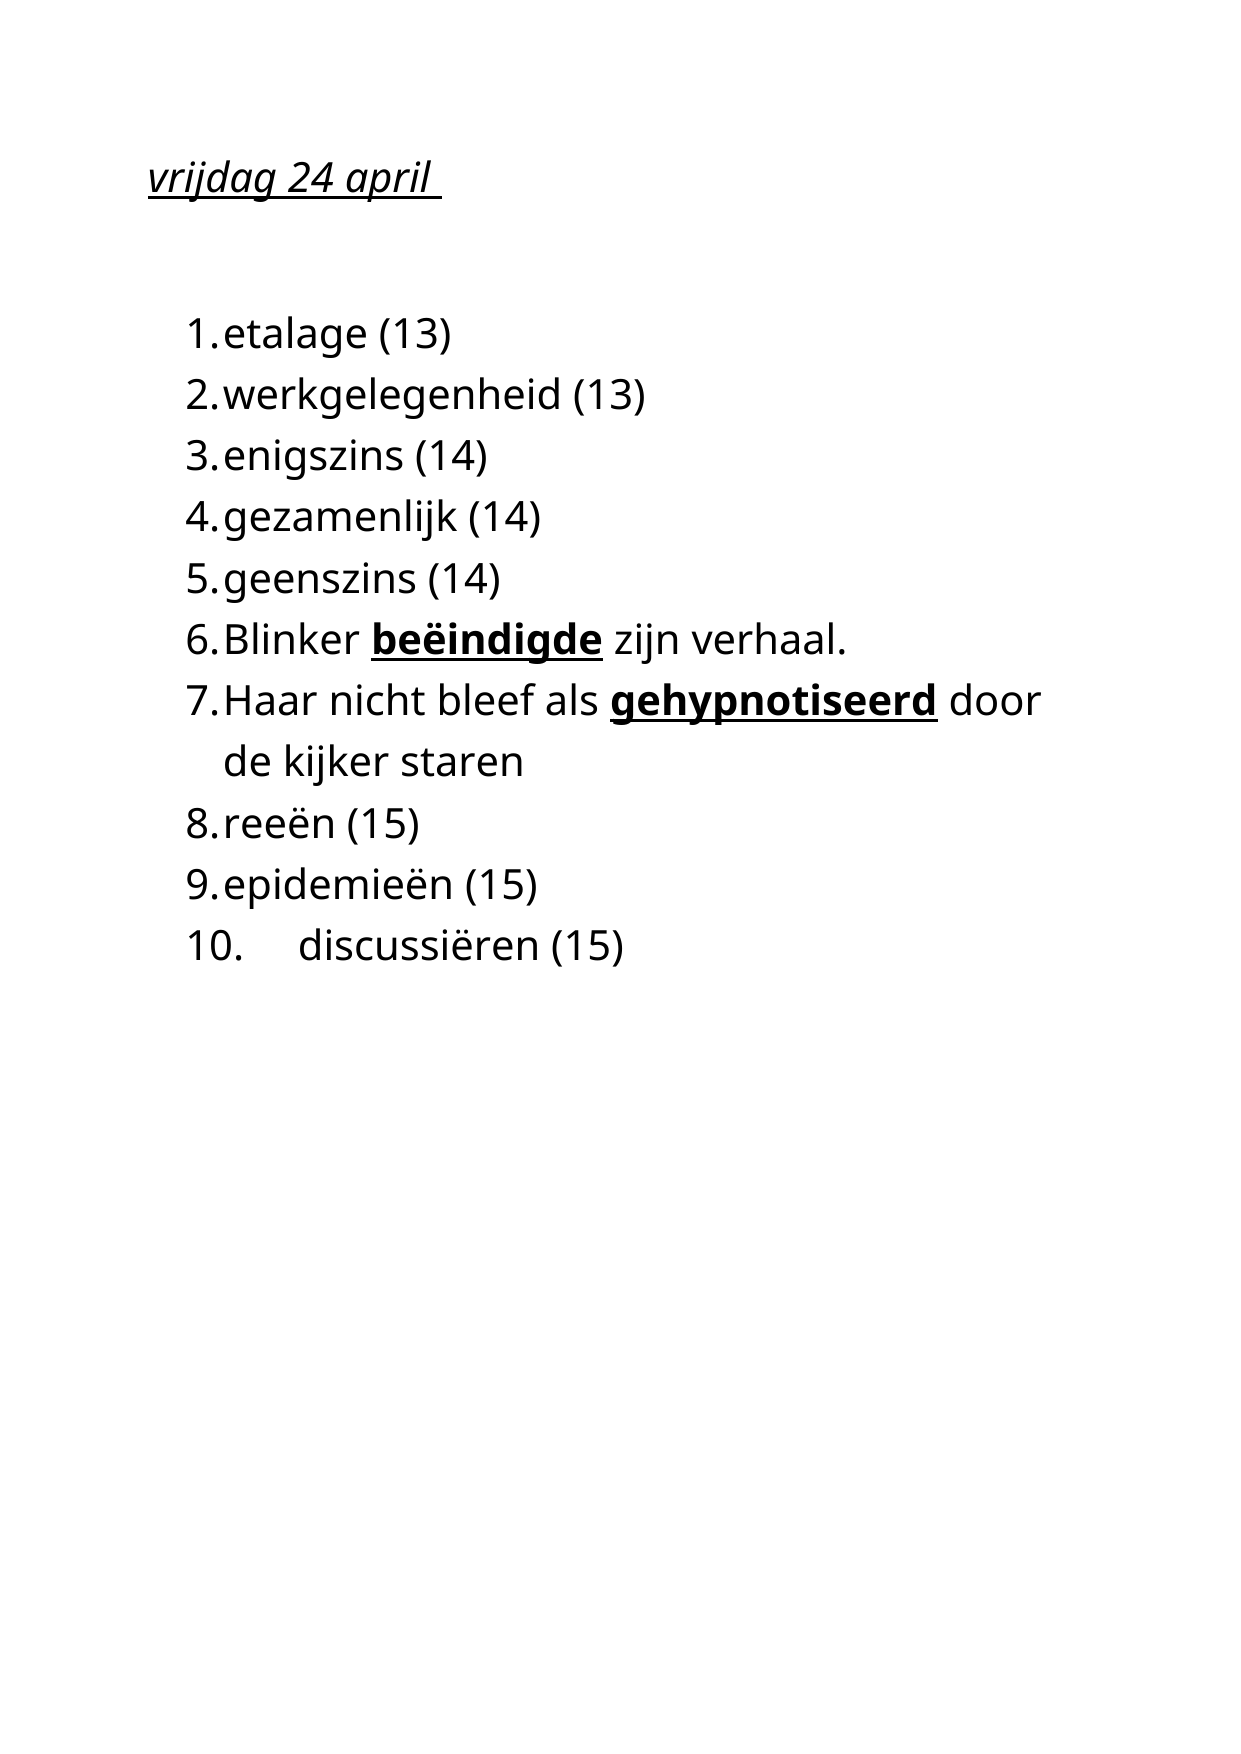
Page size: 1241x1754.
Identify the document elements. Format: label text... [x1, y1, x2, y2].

list werkgelegenheid (13) [185, 365, 1093, 421]
text vrijdag 24 april [148, 148, 1093, 204]
list Haar nicht bleef als gehypnotiseerd door de kijker staren [185, 671, 1093, 789]
list etalage (13) [185, 303, 1093, 360]
list reeën (15) [185, 793, 1093, 850]
list enigszins (14) [185, 426, 1093, 483]
list geenszins (14) [185, 548, 1093, 605]
list discussiëren (15) [185, 916, 1093, 973]
list epidemieën (15) [185, 855, 1093, 911]
list gezamenlijk (14) [185, 487, 1093, 544]
list Blinker beëindigde zijn verhaal. [185, 610, 1093, 666]
